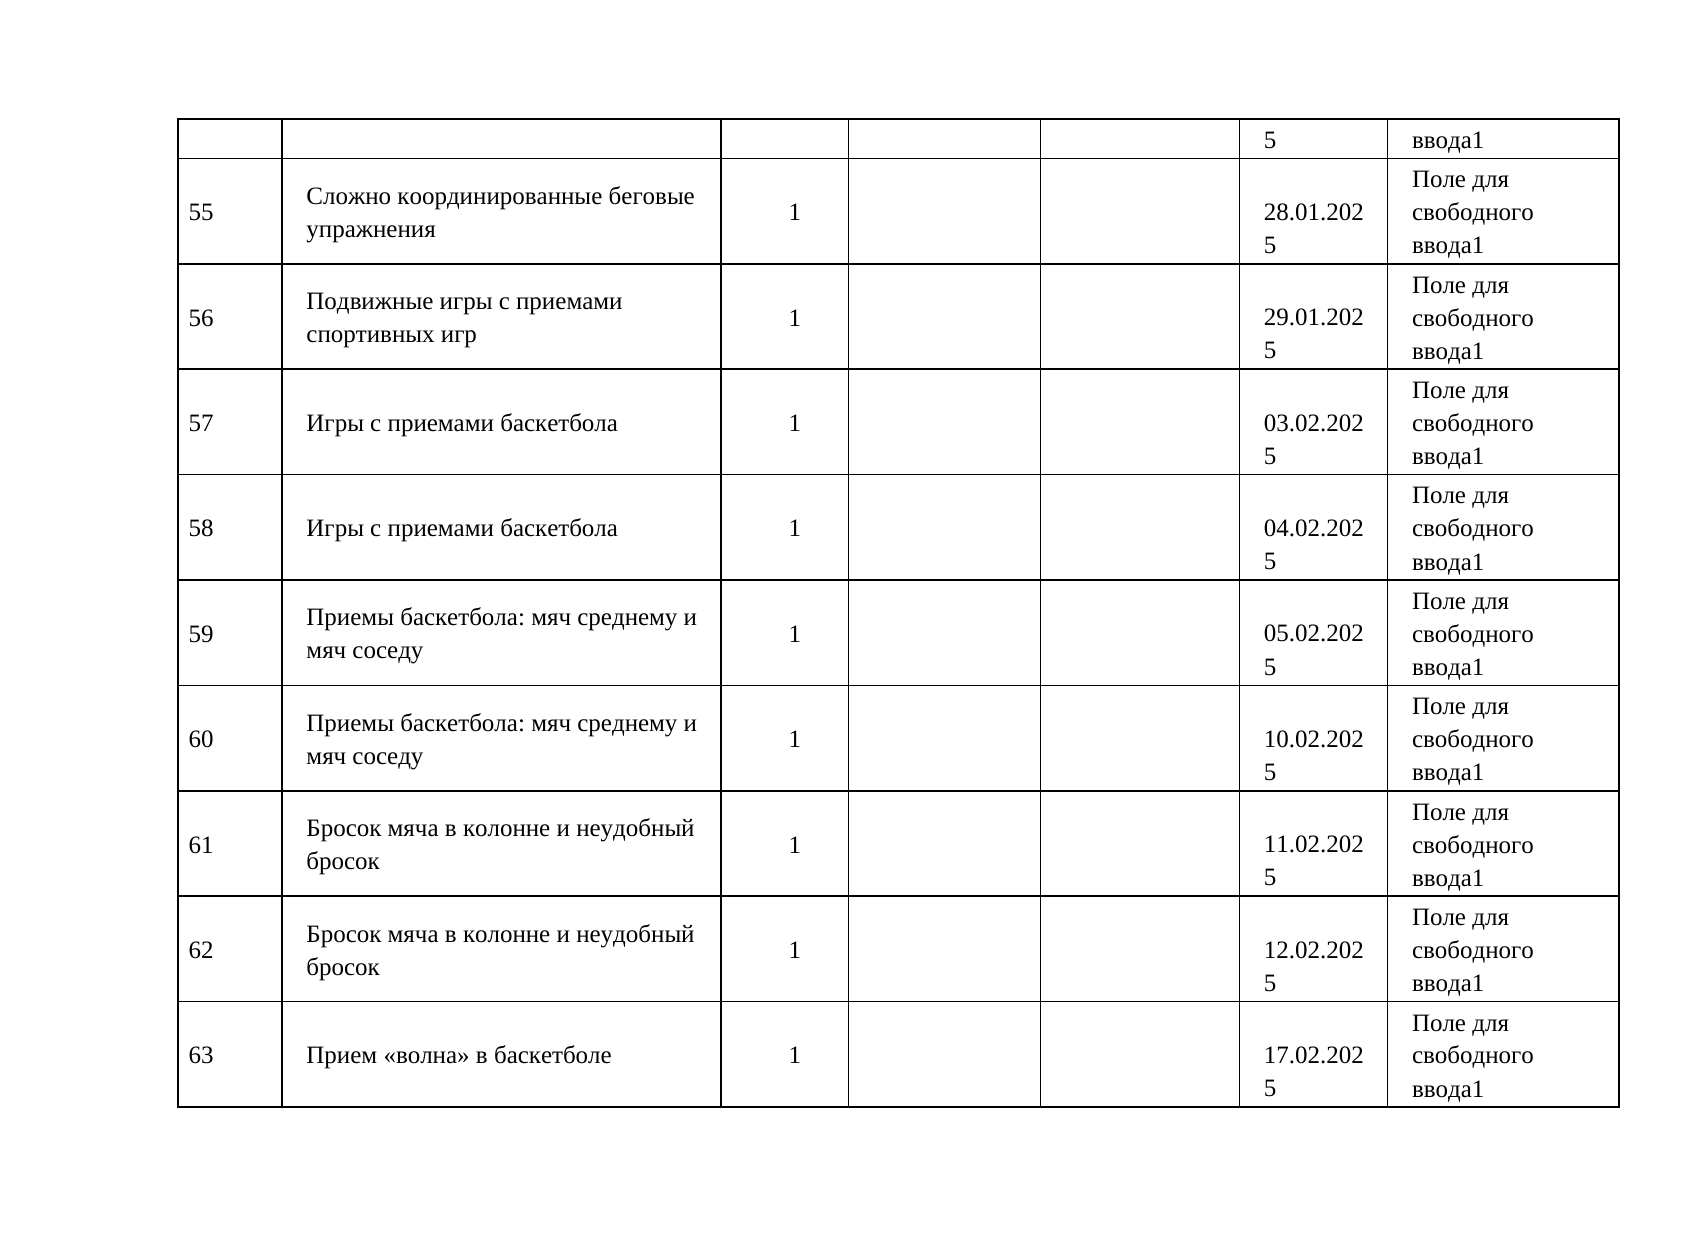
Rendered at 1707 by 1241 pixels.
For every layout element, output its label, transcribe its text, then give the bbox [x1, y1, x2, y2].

table_cell 58 [179, 475, 281, 579]
table_cell Поле для свободного ввода1 [1388, 581, 1618, 684]
table_cell 12.02.2025 [1240, 897, 1387, 1001]
table_cell [849, 159, 1040, 263]
table_cell 1 [722, 792, 848, 895]
table_cell 17.02.2025 [1240, 1002, 1387, 1106]
table_cell [849, 792, 1040, 895]
table_cell 54 [179, 120, 281, 157]
table_cell [1041, 792, 1239, 895]
table_cell 04.02.2025 [1240, 475, 1387, 579]
table_cell [1041, 897, 1239, 1001]
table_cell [1388, 120, 1618, 157]
table_cell 1 [722, 120, 848, 157]
table_cell 05.02.2025 [1240, 581, 1387, 684]
table_cell Поле для свободного ввода1 [1388, 897, 1618, 1001]
table_cell [849, 686, 1040, 790]
table_cell 10.02.2025 [1240, 686, 1387, 790]
table_cell [1041, 475, 1239, 579]
table_cell 57 [179, 370, 281, 474]
table_cell Игры с приемами баскетбола [283, 475, 720, 579]
table_cell [849, 475, 1040, 579]
table_cell 1 [722, 686, 848, 790]
table_cell 27.01.2025 [1240, 120, 1387, 157]
table_cell Приемы баскетбола: мяч среднему и мяч соседу [283, 581, 720, 684]
table_cell 28.01.2025 [1240, 159, 1387, 263]
table_cell Поле для свободного ввода1 [1388, 686, 1618, 790]
table_cell [849, 897, 1040, 1001]
table_cell [849, 1002, 1040, 1106]
table_cell 1 [722, 370, 848, 474]
table_cell 55 [179, 159, 281, 263]
table_cell 1 [722, 265, 848, 368]
table_cell Подвижные игры с приемами спортивных игр [283, 265, 720, 368]
table_cell 1 [722, 475, 848, 579]
table_cell [1041, 120, 1239, 157]
table_cell 1 [722, 897, 848, 1001]
table_cell Поле для свободного ввода1 [1388, 475, 1618, 579]
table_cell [283, 159, 720, 263]
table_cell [1388, 1002, 1618, 1106]
table_cell 29.01.2025 [1240, 265, 1387, 368]
table_cell 1 [722, 1002, 848, 1106]
table_cell [849, 120, 1040, 157]
table_cell 61 [179, 792, 281, 895]
table_cell [849, 370, 1040, 474]
table_cell 63 [179, 1002, 281, 1106]
table_cell 56 [179, 265, 281, 368]
table_cell 03.02.2025 [1240, 370, 1387, 474]
table_cell Поле для свободного ввода1 [1388, 159, 1618, 263]
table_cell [283, 1002, 720, 1106]
table_cell 11.02.2025 [1240, 792, 1387, 895]
table_cell Поле для свободного ввода1 [1388, 792, 1618, 895]
table_cell Приемы баскетбола: мяч среднему и мяч соседу [283, 686, 720, 790]
table_cell 59 [179, 581, 281, 684]
table_cell 1 [722, 159, 848, 263]
table_cell [1041, 265, 1239, 368]
table_cell [1041, 1002, 1239, 1106]
table_cell Поле для свободного ввода1 [1388, 265, 1618, 368]
table_cell Бросок мяча в колонне и неудобный бросок [283, 792, 720, 895]
table_cell Игры с приемами баскетбола [283, 370, 720, 474]
table_cell [1041, 686, 1239, 790]
table_cell [1041, 159, 1239, 263]
table_cell [1041, 581, 1239, 684]
table_cell 60 [179, 686, 281, 790]
table_cell [1041, 370, 1239, 474]
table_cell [283, 120, 720, 157]
table_cell Поле для свободного ввода1 [1388, 370, 1618, 474]
table_cell [849, 265, 1040, 368]
table_cell [849, 581, 1040, 684]
table_cell Бросок мяча в колонне и неудобный бросок [283, 897, 720, 1001]
table_cell 1 [722, 581, 848, 684]
table_cell 62 [179, 897, 281, 1001]
